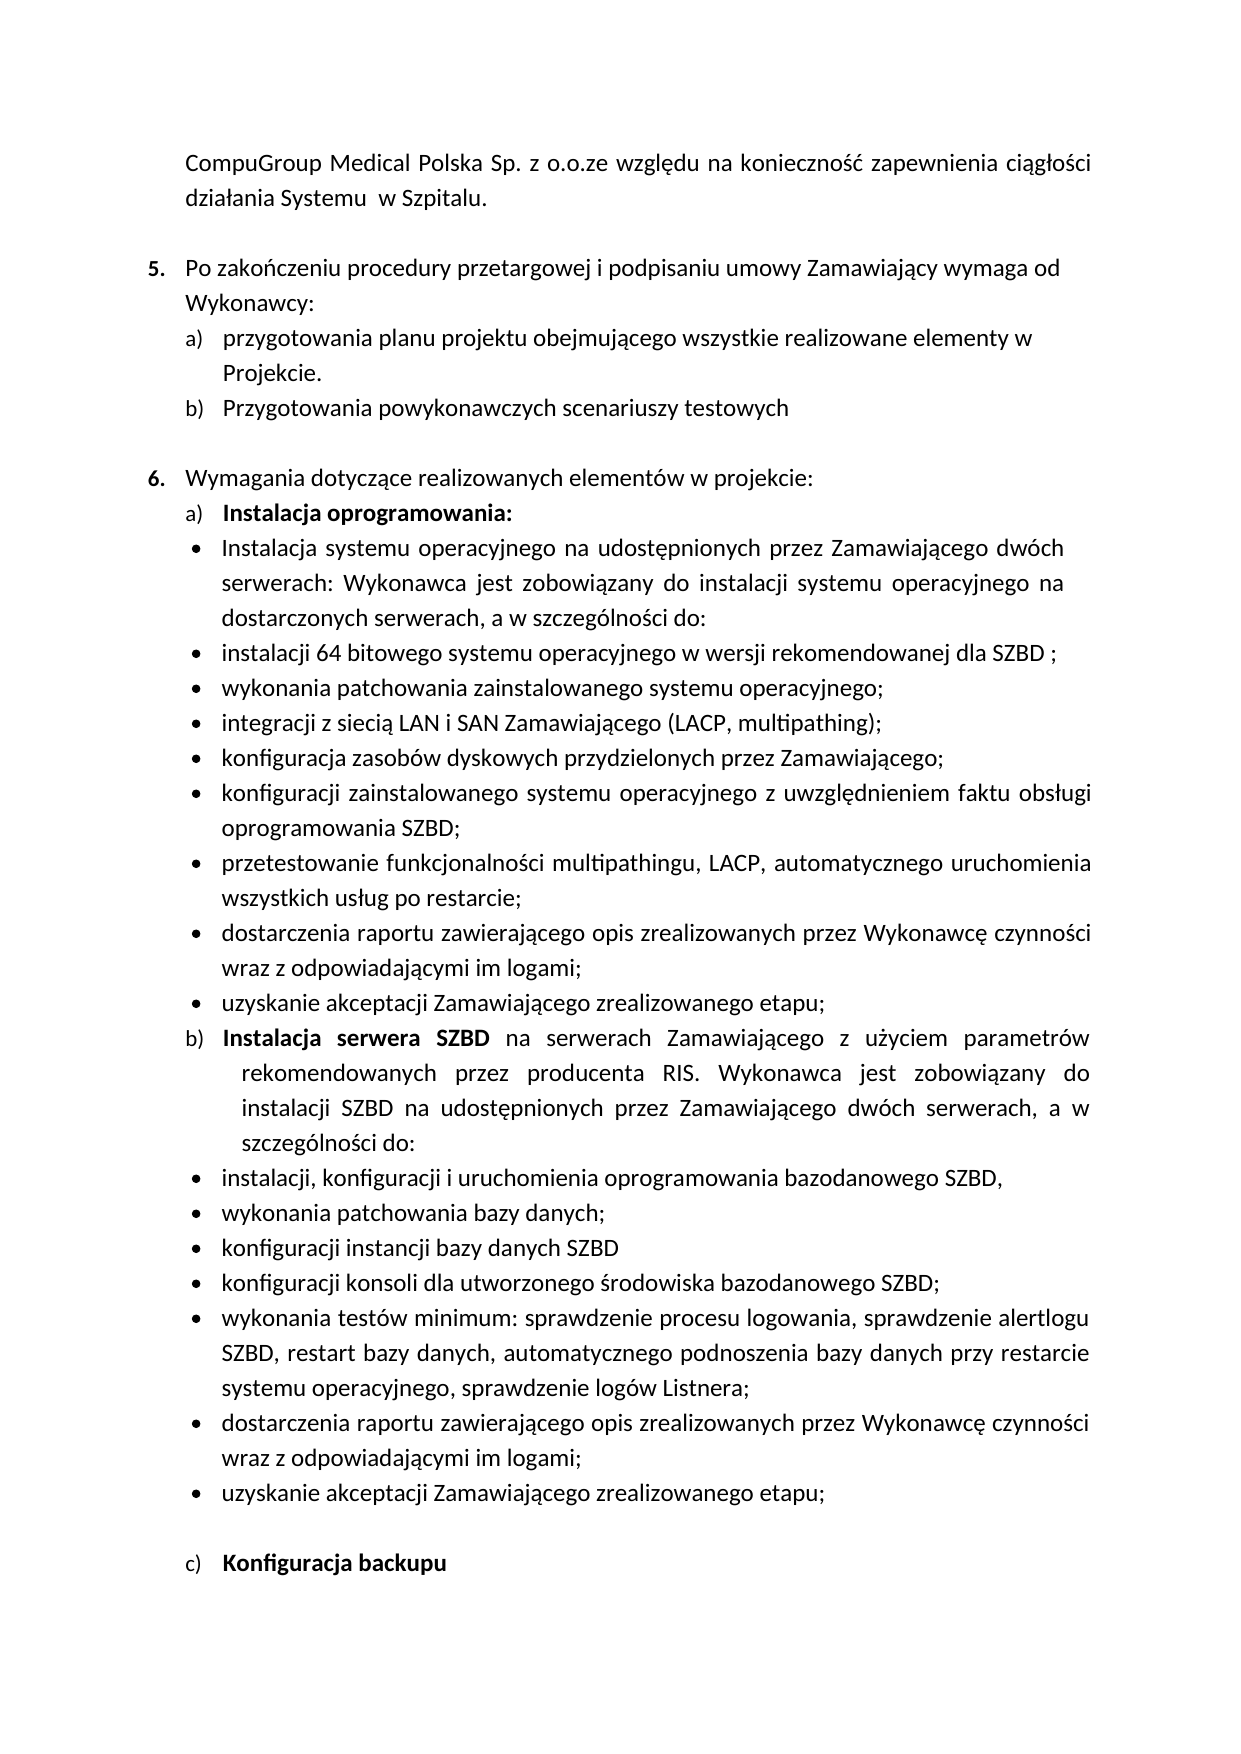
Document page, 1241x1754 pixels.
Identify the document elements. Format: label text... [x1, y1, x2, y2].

list wykonania patchowania zainstalowanego systemu operacyjnego; [192, 673, 1093, 703]
list Instalacja oprogramowania: [185, 498, 1093, 528]
list wykonania testów minimum: sprawdzenie procesu logowania, sprawdzenie alertlogu SZBD, restart bazy danych, automatycznego podnoszenia bazy danych przy restarcie systemu operacyjnego, sprawdzenie logów Listnera; [192, 1303, 1091, 1403]
list przygotowania planu projektu obejmującego wszystkie realizowane elementy w Projekcie. [185, 323, 1093, 388]
list dostarczenia raportu zawierającego opis zrealizowanych przez Wykonawcę czynności wraz z odpowiadającymi im logami; [192, 918, 1093, 983]
list konfiguracji instancji bazy danych SZBD [192, 1233, 1093, 1263]
list uzyskanie akceptacji Zamawiającego zrealizowanego etapu; [192, 1478, 1091, 1508]
list Wymagania dotyczące realizowanych elementów w projekcie: [148, 463, 1093, 493]
list przetestowanie funkcjonalności multipathingu, LACP, automatycznego uruchomienia wszystkich usług po restarcie; [192, 848, 1093, 913]
list integracji z siecią LAN i SAN Zamawiającego (LACP, multipathing); [192, 708, 1093, 738]
list uzyskanie akceptacji Zamawiającego zrealizowanego etapu; [192, 988, 1093, 1018]
list Instalacja serwera SZBD na serwerach Zamawiającego z użyciem parametrów rekomendowanych przez producenta RIS. Wykonawca jest zobowiązany do instalacji SZBD na udostępnionych przez Zamawiającego dwóch serwerach, a w szczególności do: [185, 1023, 1091, 1158]
list wykonania patchowania bazy danych; [192, 1198, 1093, 1228]
list Po zakończeniu procedury przetargowej i podpisaniu umowy Zamawiający wymaga od Wykonawcy: [148, 253, 1093, 318]
list instalacji 64 bitowego systemu operacyjnego w wersji rekomendowanej dla SZBD ; [192, 638, 1066, 668]
list konfiguracja zasobów dyskowych przydzielonych przez Zamawiającego; [192, 743, 1093, 773]
list Konfiguracja backupu [185, 1548, 1093, 1578]
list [148, 148, 1093, 213]
list konfiguracji konsoli dla utworzonego środowiska bazodanowego SZBD; [192, 1268, 1093, 1298]
list konfiguracji zainstalowanego systemu operacyjnego z uwzględnieniem faktu obsługi oprogramowania SZBD; [192, 778, 1093, 843]
list dostarczenia raportu zawierającego opis zrealizowanych przez Wykonawcę czynności wraz z odpowiadającymi im logami; [192, 1408, 1091, 1473]
list Przygotowania powykonawczych scenariuszy testowych [185, 393, 1093, 423]
list Instalacja systemu operacyjnego na udostępnionych przez Zamawiającego dwóch serwerach: Wykonawca jest zobowiązany do instalacji systemu operacyjnego na dostarczonych serwerach, a w szczególności do: [192, 533, 1066, 633]
list instalacji, konfiguracji i uruchomienia oprogramowania bazodanowego SZBD, [192, 1163, 1091, 1193]
